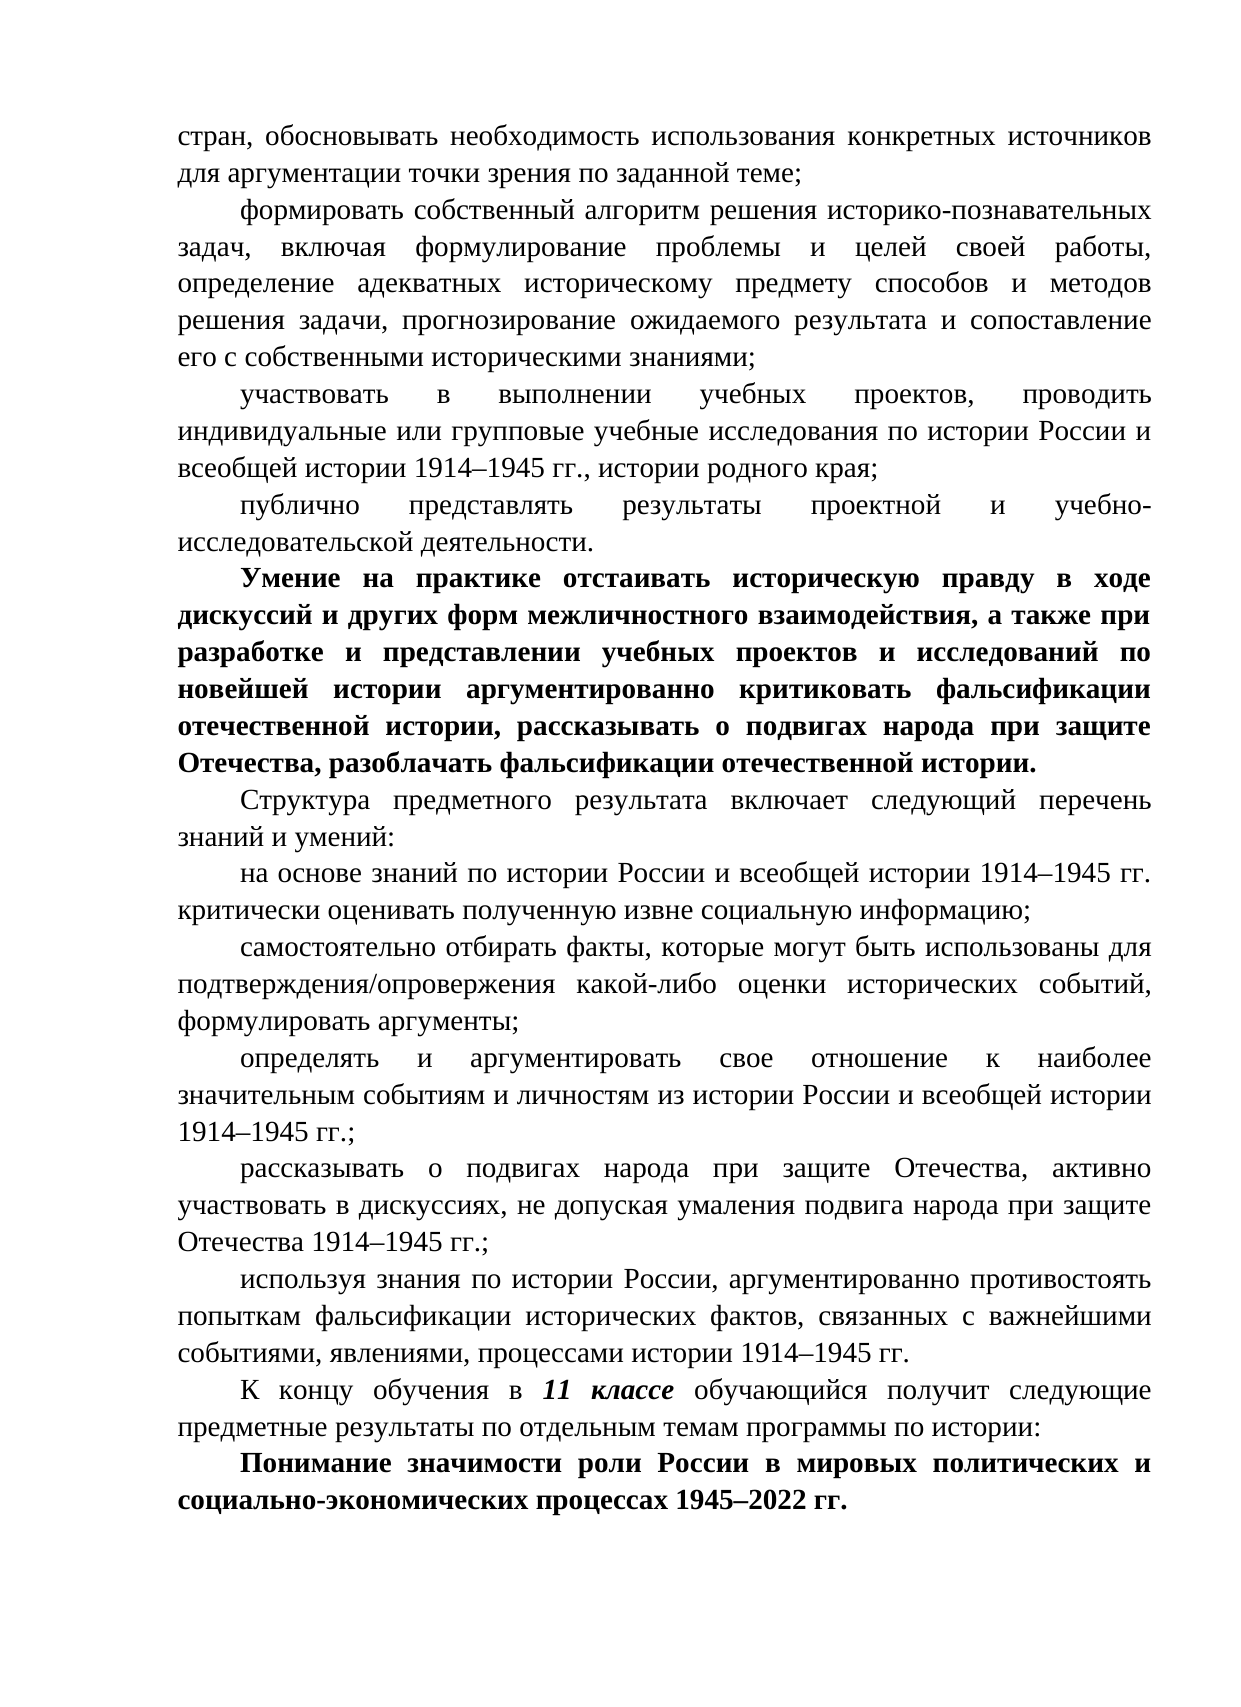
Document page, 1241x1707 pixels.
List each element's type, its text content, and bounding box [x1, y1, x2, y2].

text рассказывать о подвигах народа при защите Отечества, активно участвовать в дискуссиях, не допуская умаления подвига народа при защите Отечества 1914–1945 гг.; [177, 1151, 1152, 1258]
text используя знания по истории России, аргументированно противостоять попыткам фальсификации исторических фактов, связанных с важнейшими событиями, явлениями, процессами истории 1914–1945 гг. [177, 1261, 1152, 1368]
text Умение на практике отстаивать историческую правду в ходе дискуссий и других форм межличностного взаимодействия, а также при разработке и представлении учебных проектов и исследований по новейшей истории аргументированно критиковать фальсификации отечественной истории, рассказывать о подвигах народа при защите Отечества, разоблачать фальсификации отечественной истории. [177, 561, 1152, 778]
text самостоятельно отбирать факты, которые могут быть использованы для подтверждения/опровержения какой-либо оценки исторических событий, формулировать аргументы; [177, 929, 1152, 1037]
text на основе знаний по истории России и всеобщей истории 1914–1945 гг. критически оценивать полученную извне социальную информацию; [177, 856, 1152, 926]
text определять и аргументировать свое отношение к наиболее значительным событиям и личностям из истории России и всеобщей истории 1914–1945 гг.; [177, 1040, 1152, 1147]
text формировать собственный алгоритм решения историко-познавательных задач, включая формулирование проблемы и целей своей работы, определение адекватных историческому предмету способов и методов решения задачи, прогнозирование ожидаемого результата и сопоставление его с собственными историческими знаниями; [177, 192, 1152, 373]
text К концу обучения в 11 классе обучающийся получит следующие предметные результаты по отдельным темам программы по истории: [177, 1372, 1152, 1442]
text публично представлять результаты проектной и учебно-исследовательской деятельности. [177, 487, 1152, 557]
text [177, 118, 1152, 188]
text Структура предметного результата включает следующий перечень знаний и умений: [177, 782, 1152, 852]
text участвовать в выполнении учебных проектов, проводить индивидуальные или групповые учебные исследования по истории России и всеобщей истории 1914–1945 гг., истории родного края; [177, 376, 1152, 483]
text Понимание значимости роли России в мировых политических и социально-экономических процессах 1945–2022 гг. [177, 1446, 1152, 1516]
